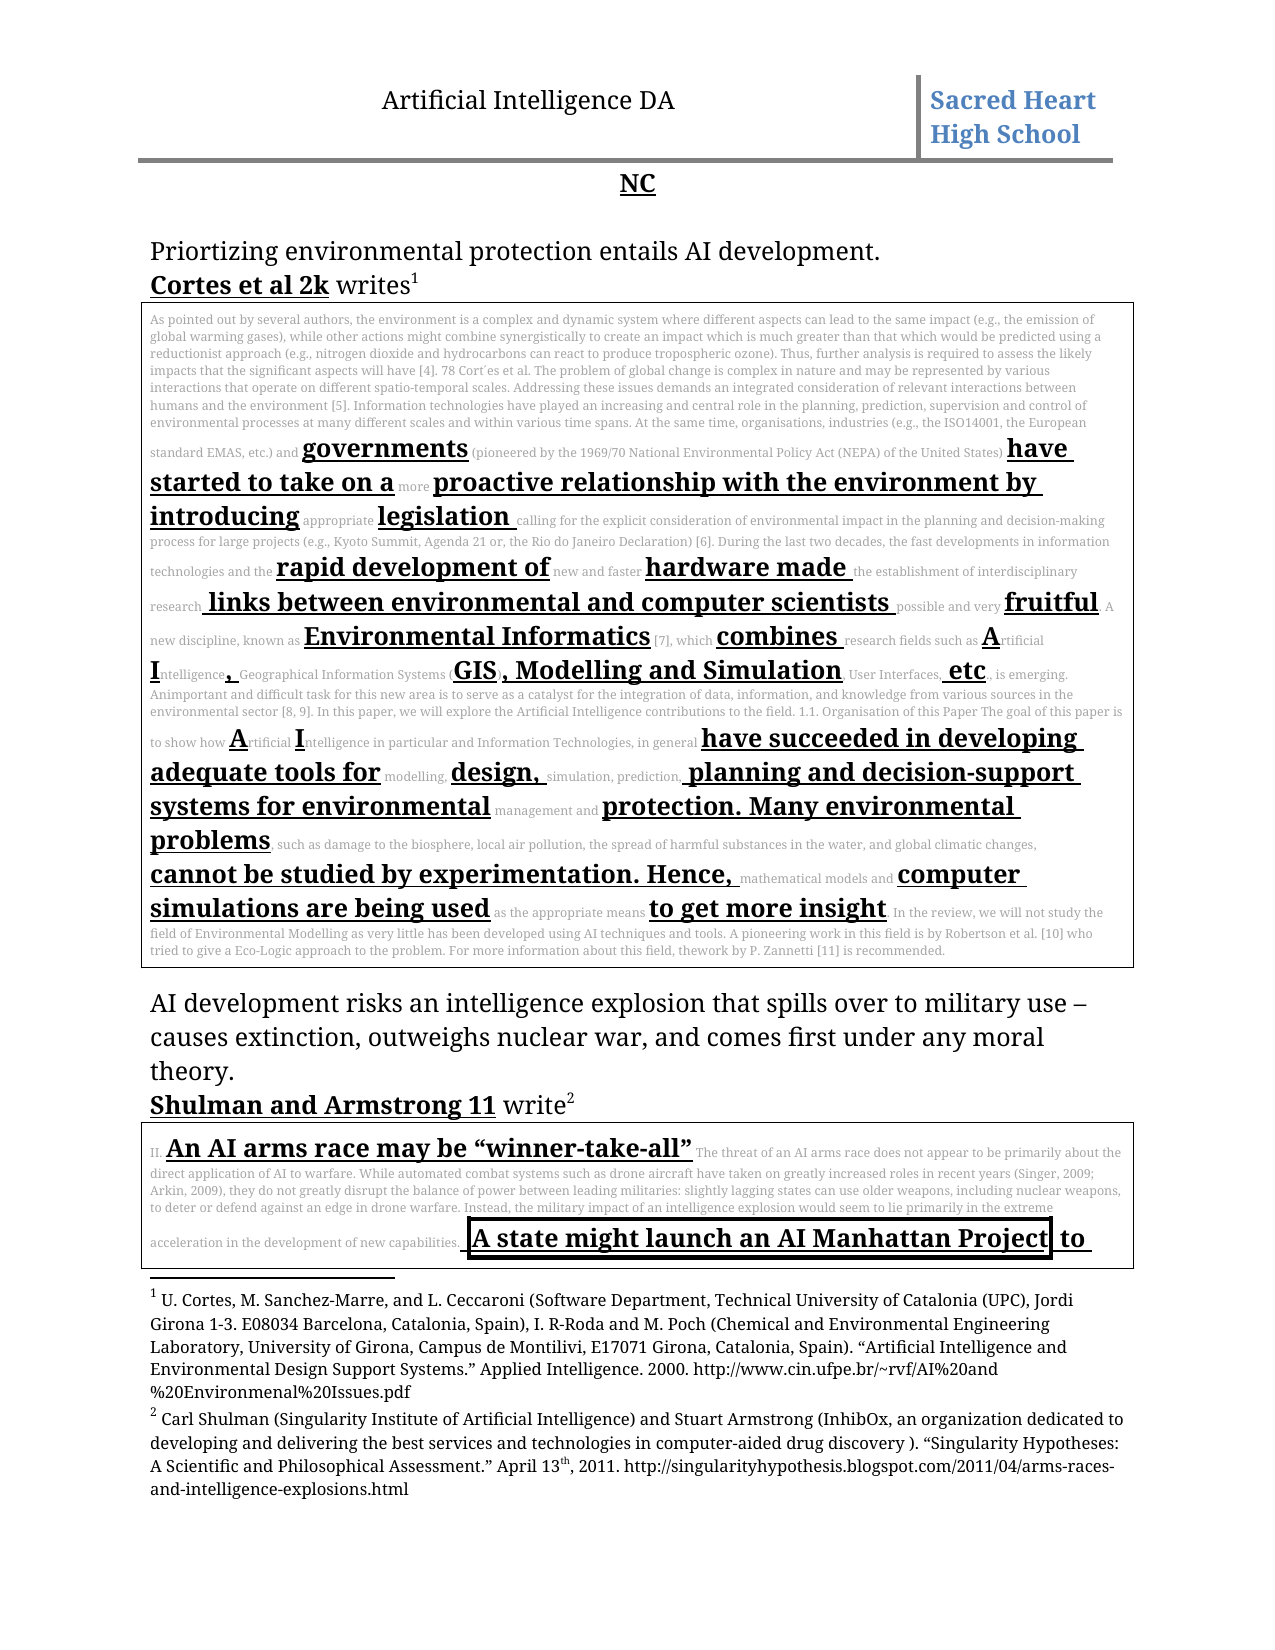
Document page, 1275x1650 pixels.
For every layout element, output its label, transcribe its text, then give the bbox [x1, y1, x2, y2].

text Cortes et al 2k writes [150, 268, 1125, 302]
text AI development risks an intelligence explosion that spills over to military use – causes extinction, outweighs nuclear war, and comes first under any moral theory. [150, 986, 1125, 1088]
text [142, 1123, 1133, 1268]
text Priortizing environmental protection entails AI development. [150, 234, 1125, 268]
subtitle NC [150, 166, 1125, 200]
text As pointed out by several authors, the environment is a complex and dynamic system where different aspects can lead to the same impact (e.g., the emission of global warming gases), while other actions might combine synergistically to create an impact which is much greater than that which would be predicted using a reductionist approach (e.g., nitrogen dioxide and hydrocarbons can react to produce tropospheric ozone). Thus, further analysis is required to assess the likely impacts that the significant aspects will have [4]. 78 Cort´es et al. The problem of global change is complex in nature and may be represented by various interactions that operate on different spatio-temporal scales. Addressing these issues demands an integrated consideration of relevant interactions between humans and the environment [5]. Information technologies have played an increasing and central role in the planning, prediction, supervision and control of environmental processes at many different scales and within various time spans. At the same time, organisations, industries (e.g., the ISO14001, the European standard EMAS, etc.) and governments (pioneered by the 1969/70 National Environmental Policy Act (NEPA) of the United States) have started to take on a more proactive relationship with the environment by introducing appropriate legislation calling for the explicit consideration of environmental impact in the planning and decision-making process for large projects (e.g., Kyoto Summit, Agenda 21 or, the Rio do Janeiro Declaration) [6]. During the last two decades, the fast developments in information technologies and the rapid development of new and faster hardware made the establishment of interdisciplinary research links between environmental and computer scientists possible and very fruitful. A new discipline, known as Environmental Informatics [7], which combines research fields such as Artificial Intelligence, Geographical Information Systems (GIS), Modelling and Simulation, User Interfaces, etc., is emerging. Animportant and difficult task for this new area is to serve as a catalyst for the integration of data, information, and knowledge from various sources in the environmental sector [8, 9]. In this paper, we will explore the Artificial Intelligence contributions to the field. 1.1. Organisation of this Paper The goal of this paper is to show how Artificial Intelligence in particular and Information Technologies, in general have succeeded in developing adequate tools for modelling, design, simulation, prediction, planning and decision-support systems for environmental management and protection. Many environmental problems, such as damage to the biosphere, local air pollution, the spread of harmful substances in the water, and global climatic changes, cannot be studied by experimentation. Hence, mathematical models and computer simulations are being used as the appropriate means to get more insight. In the review, we will not study the field of Environmental Modelling as very little has been developed using AI techniques and tools. A pioneering work in this field is by Robertson et al. [10] who tried to give a Eco-Logic approach to the problem. For more information about this field, thework by P. Zannetti [11] is recommended. [142, 303, 1133, 967]
text Shulman and Armstrong 11 write [150, 1088, 1125, 1122]
